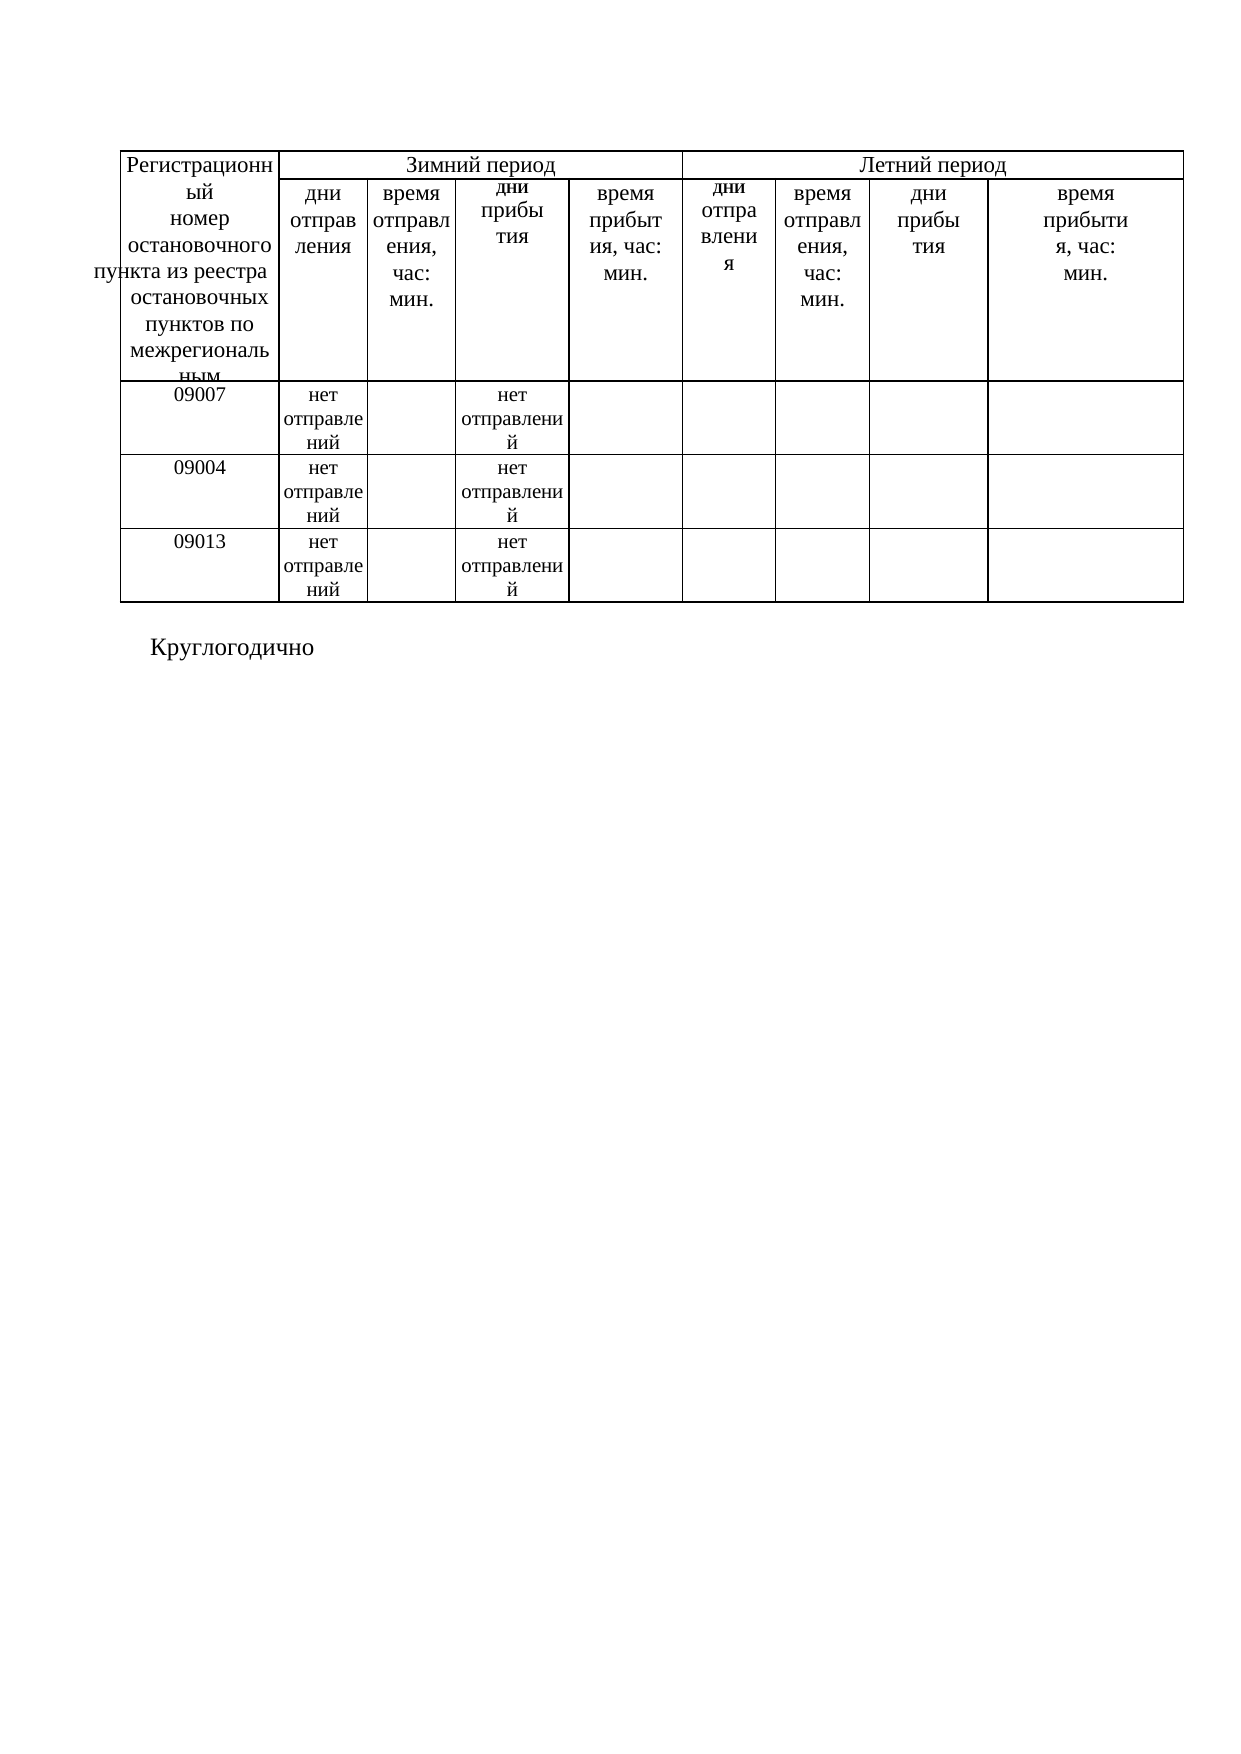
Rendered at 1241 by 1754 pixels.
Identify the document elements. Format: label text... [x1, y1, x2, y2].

table_cell время прибыти я, час: мин. [989, 180, 1183, 380]
table_header Зимний период [280, 152, 682, 178]
table_cell 09004 [121, 455, 278, 527]
table_cell [570, 382, 682, 454]
table_cell дни отправ ления [280, 180, 367, 380]
table_cell время прибыт ия, час: мин. [570, 180, 682, 380]
table_cell нет отправлений [456, 455, 568, 527]
table_cell [570, 529, 682, 601]
table_cell [776, 455, 869, 527]
text Круглогодично [150, 632, 1090, 660]
table_cell [870, 382, 987, 454]
table_cell [683, 455, 775, 527]
table_cell [989, 455, 1183, 527]
table_cell 09007 [121, 382, 278, 454]
table_cell [776, 382, 869, 454]
table_cell ДНИ прибы тия [456, 180, 568, 380]
table_cell [368, 382, 455, 454]
table_cell [776, 529, 869, 601]
table_cell [989, 529, 1183, 601]
table_cell нет отправлений [456, 382, 568, 454]
table_cell нет отправлений [456, 529, 568, 601]
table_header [121, 152, 278, 380]
table_cell время отправл ения, час: мин. [368, 180, 455, 380]
table_cell дни прибы тия [870, 180, 987, 380]
table_cell нет отправлений [280, 382, 367, 454]
table_cell [870, 455, 987, 527]
table_cell [683, 382, 775, 454]
table_cell [570, 455, 682, 527]
table_cell ДНИ отпра влени я [683, 180, 775, 380]
table_cell [683, 529, 775, 601]
table_cell [368, 455, 455, 527]
table_cell 09013 [121, 529, 278, 601]
table_cell [989, 382, 1183, 454]
table_cell [368, 529, 455, 601]
table_header Летний период [683, 152, 1183, 178]
table_cell нет отправлений [280, 455, 367, 527]
table_cell [870, 529, 987, 601]
table_cell нет отправлений [280, 529, 367, 601]
table_cell время отправл ения, час: мин. [776, 180, 869, 380]
